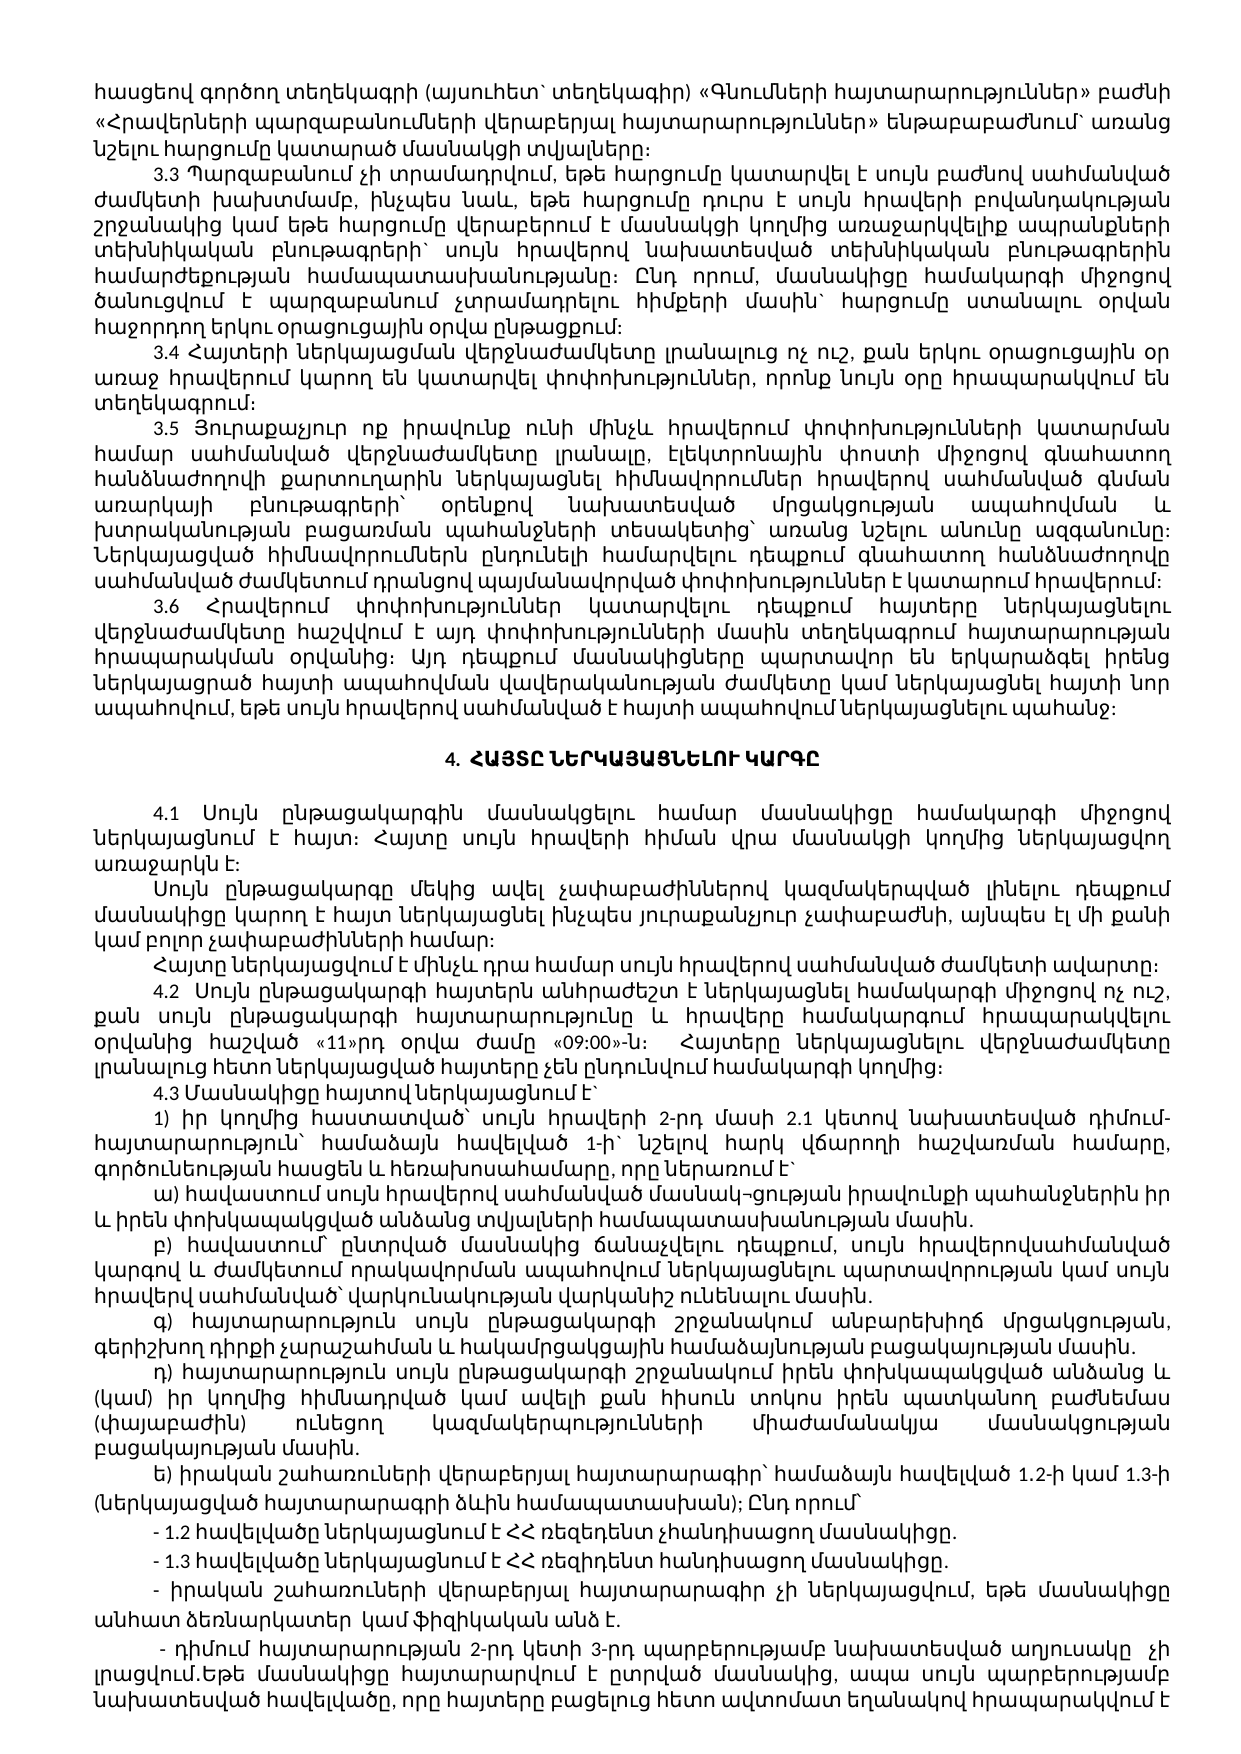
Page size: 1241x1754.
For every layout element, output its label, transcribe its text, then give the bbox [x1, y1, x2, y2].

text 3.6 Հրավերում փոփոխություններ կատարվելու դեպքում հայտերը ներկայացնելու վերջնաժամկետը հաշվվում է այդ փոփոխությունների մասին տեղեկագրում հայտարարության հրապարակման օրվանից։ Այդ դեպքում մասնակիցները պարտավոր են երկարաձգել իրենց ներկայացրած հայտի ապահովման վավերականության ժամկետը կամ ներկայացնել հայտի նոր ապահովում, եթե սույն հրավերով սահմանված է հայտի ապահովում ներկայացնելու պահանջ: [94, 593, 1171, 721]
text դ) հայտարարություն սույն ընթացակարգի շրջանակում իրեն փոխկապակցված անձանց և (կամ) իր կողմից հիմնադրված կամ ավելի քան հիսուն տոկոս իրեն պատկանող բաժնեմաս (փայաբաժին) ունեցող կազմակերպությունների միաժամանակյա մասնակցության բացակայության մասին. [94, 1359, 1171, 1461]
text 4.1 Սույն ընթացակարգին մասնակցելու համար մասնակիցը համակարգի միջոցով ներկայացնում է հայտ։ Հայտը սույն հրավերի հիման վրա մասնակցի կողմից ներկայացվող առաջարկն է: [94, 800, 1171, 876]
text 3.3 Պարզաբանում չի տրամադրվում, եթե հարցումը կատարվել է սույն բաժնով սահմանված ժամկետի խախտմամբ, ինչպես նաև, եթե հարցումը դուրս է սույն հրավերի բովանդակության շրջանակից կամ եթե հարցումը վերաբերում է մասնակցի կողմից առաջարկվելիք ապրանքների տեխնիկական բնութագրերի` սույն հրավերով նախատեսված տեխնիկական բնութագրերին համարժեքության համապատասխանությանը։ Ընդ որում, մասնակիցը համակարգի միջոցով ծանուցվում է պարզաբանում չտրամադրելու հիմքերի մասին` հարցումը ստանալու օրվան հաջորդող երկու օրացուցային օրվա ընթացքում: [94, 161, 1171, 339]
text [94, 1636, 1171, 1712]
text 1) իր կողմից հաստատված՝ սույն հրավերի 2-րդ մասի 2.1 կետով նախատեսված դիմում-հայտարարություն՝ համաձայն հավելված 1-ի` նշելով հարկ վճարողի հաշվառման համարը, գործունեության հասցեն և հեռախոսահամարը, որը ներառում է` [94, 1105, 1171, 1181]
text - 1.3 հավելվածը ներկայացնում է ՀՀ ռեզիդենտ հանդիսացող մասնակիցը. [94, 1548, 1171, 1574]
text ա) հավաստում սույն հրավերով սահմանված մասնակ¬ցության իրավունքի պահանջներին իր և իրեն փոխկապակցված անձանց տվյալների համապատասխանության մասին. [94, 1181, 1171, 1232]
text գ) հայտարարություն սույն ընթացակարգի շրջանակում անբարեխիղճ մրցակցության, գերիշխող դիրքի չարաշահման և հակամրցակցային համաձայնության բացակայության մասին. [94, 1308, 1171, 1359]
text Սույն ընթացակարգը մեկից ավել չափաբաժիններով կազմակերպված լինելու դեպքում մասնակիցը կարող է հայտ ներկայացնել ինչպես յուրաքանչյուր չափաբաժնի, այնպես էլ մի քանի կամ բոլոր չափաբաժինների համար: [94, 876, 1171, 953]
text - 1.2 հավելվածը ներկայացնում է ՀՀ ռեզեդենտ չհանդիսացող մասնակիցը. [94, 1519, 1171, 1545]
text 4.3 Մասնակիցը հայտով ներկայացնում է` [94, 1080, 1171, 1105]
text - իրական շահառուների վերաբերյալ հայտարարագիր չի ներկայացվում, եթե մասնակիցը անհատ ձեռնարկատեր կամ ֆիզիկական անձ է. [94, 1578, 1171, 1632]
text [94, 75, 1171, 161]
text բ) հավաստում՝ ընտրված մասնակից ճանաչվելու դեպքում, սույն հրավերովսահմանված կարգով և ժամկետում որակավորման ապահովում ներկայացնելու պարտավորության կամ սույն հրավերվ սահմանված՝ վարկունակության վարկանիշ ունենալու մասին. [94, 1232, 1171, 1308]
text ե) իրական շահառուների վերաբերյալ հայտարարագիր՝ համաձայն հավելված 1․2-ի կամ 1.3-ի (ներկայացված հայտարարագրի ձևին համապատասխան); Ընդ որում՝ [94, 1461, 1171, 1516]
text 4.2 Սույն ընթացակարգի հայտերն անհրաժեշտ է ներկայացնել համակարգի միջոցով ոչ ուշ, քան սույն ընթացակարգի հայտարարությունը և հրավերը համակարգում հրապարակվելու օրվանից հաշված «11»րդ օրվա ժամը «09:00»-ն։ Հայտերը ներկայացնելու վերջնաժամկետը լրանալուց հետո ներկայացված հայտերը չեն ընդունվում համակարգի կողմից։ [94, 978, 1171, 1080]
text 3.5 Յուրաքաչյուր ոք իրավունք ունի մինչև հրավերում փոփոխությունների կատարման համար սահմանված վերջնաժամկետը լրանալը, էլեկտրոնային փոստի միջոցով գնահատող հանձնաժողովի քարտուղարին ներկայացնել հիմնավորումներ հրավերով սահմանված գնման առարկայի բնութագրերի՝ օրենքով նախատեսված մրցակցության ապահովման և խտրականության բացառման պահանջների տեսակետից՝ առանց նշելու անունը ազգանունը: Ներկայացված հիմնավորումներն ընդունելի համարվելու դեպքում գնահատող հանձնաժողովը սահմանված ժամկետում դրանցով պայմանավորված փոփոխություններ է կատարում հրավերում: [94, 416, 1171, 593]
text 4. ՀԱՅՏԸ ՆԵՐԿԱՅԱՑՆԵԼՈՒ ԿԱՐԳԸ [94, 746, 1171, 771]
text 3.4 Հայտերի ներկայացման վերջնաժամկետը լրանալուց ոչ ուշ, քան երկու օրացուցային օր առաջ հրավերում կարող են կատարվել փոփոխություններ, որոնք նույն օրը հրապարակվում են տեղեկագրում։ [94, 339, 1171, 416]
text Հայտը ներկայացվում է մինչև դրա համար սույն հրավերով սահմանված ժամկետի ավարտը։ [94, 953, 1171, 978]
